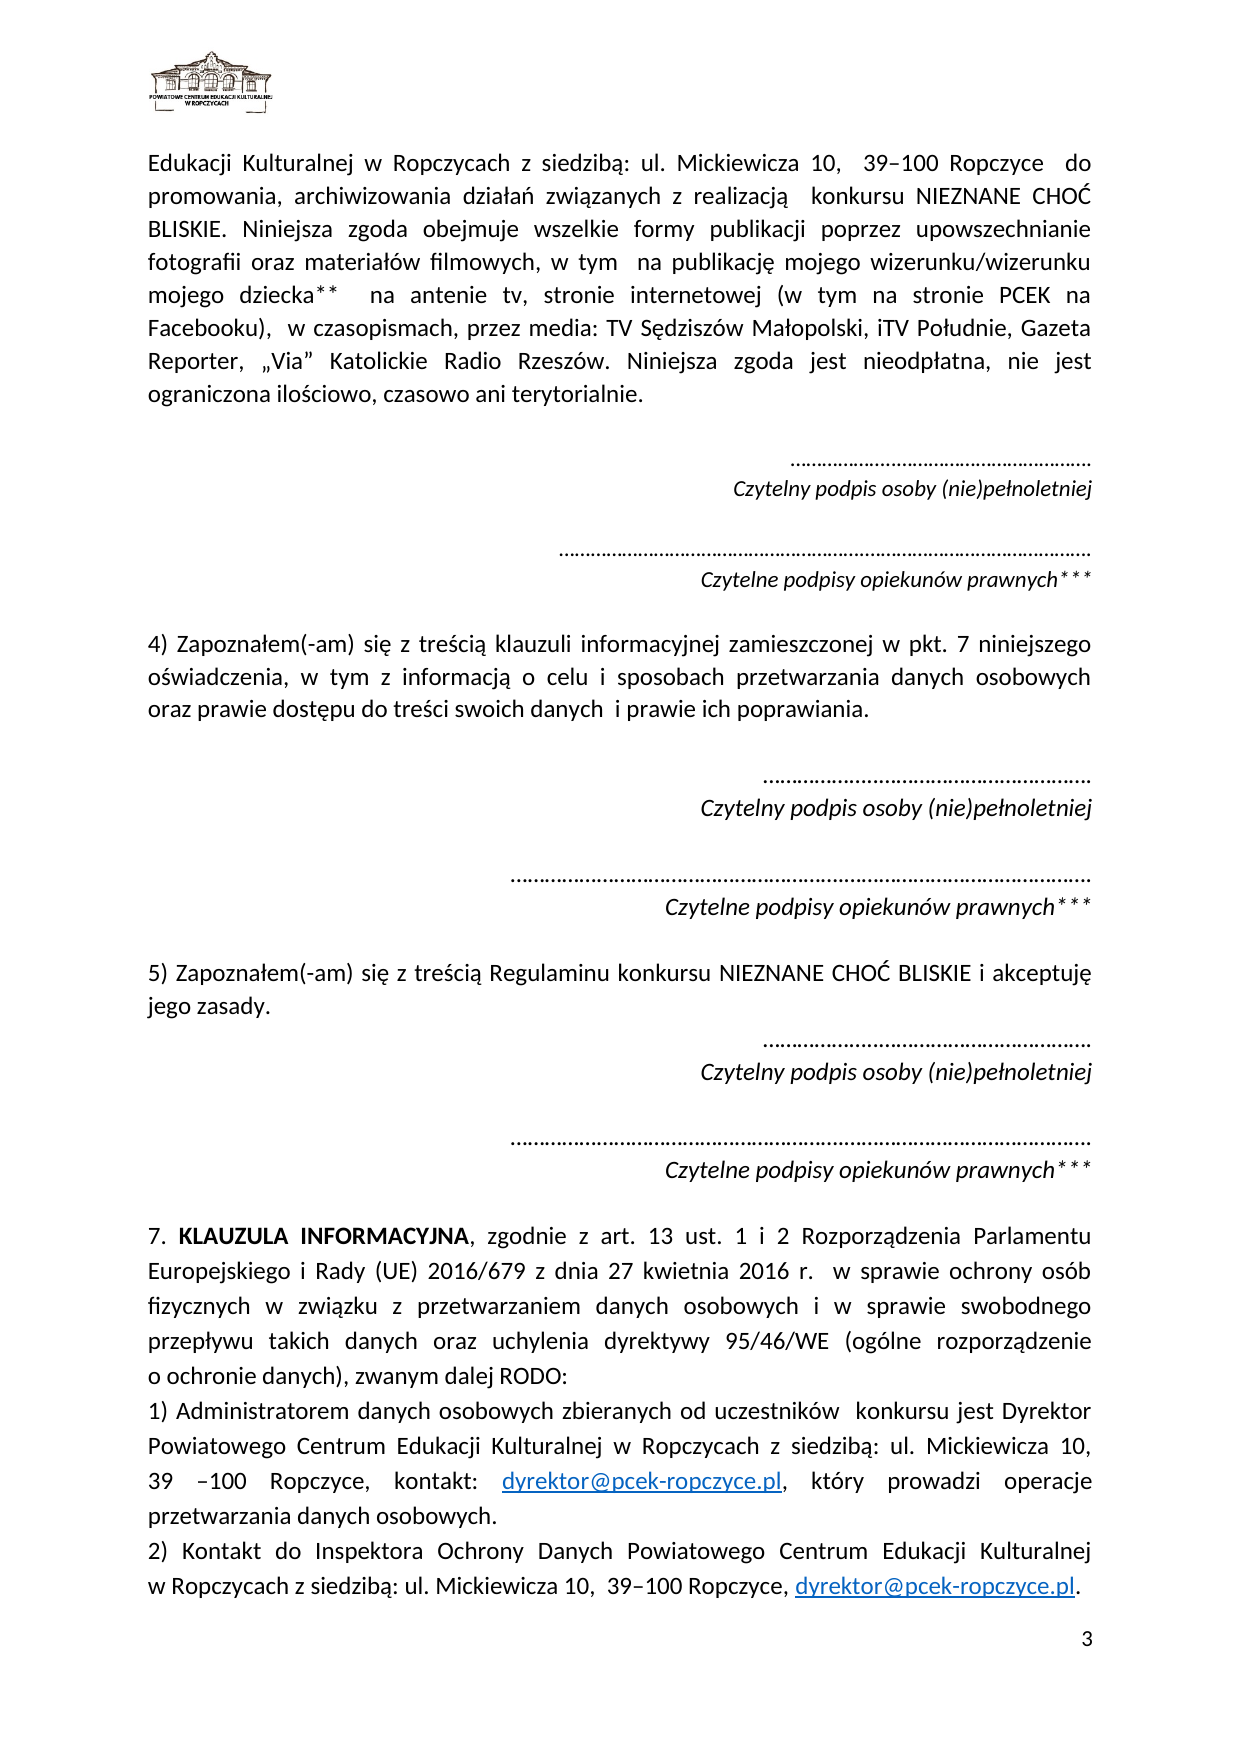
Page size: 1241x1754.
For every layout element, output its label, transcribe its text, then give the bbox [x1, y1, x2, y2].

text Czytelny podpis osoby (nie)pełnoletniej [148, 1056, 1093, 1086]
picture [147, 47, 273, 116]
text 5) Zapoznałem(-am) się z treścią Regulaminu konkursu NIEZNANE CHOĆ BLISKIE i akceptuję jego zasady. [148, 957, 1093, 1020]
text Czytelny podpis osoby (nie)pełnoletniej [148, 792, 1093, 823]
text ………………………………………………….……………………………………. [148, 1122, 1093, 1152]
text Czytelne podpisy opiekunów prawnych*** [148, 565, 1093, 593]
text ………………..………………………………. [148, 444, 1093, 472]
text ………………………………………………….……………………………………. [148, 534, 1093, 562]
text Czytelne podpisy opiekunów prawnych*** [148, 891, 1093, 922]
text ………………..………………………………. [148, 1023, 1093, 1053]
text 1) Administratorem danych osobowych zbieranych od uczestników konkursu jest Dyrektor Powiatowego Centrum Edukacji Kulturalnej w Ropczycach z siedzibą: ul. Mickiewicza 10, 39 –100 Ropczyce, kontakt: dyrektor@pcek-ropczyce.pl, który prowadzi operacje przetwarzania danych osobowych. [148, 1395, 1093, 1531]
text 7. KLAUZULA INFORMACYJNA, zgodnie z art. 13 ust. 1 i 2 Rozporządzenia Parlamentu Europejskiego i Rady (UE) 2016/679 z dnia 27 kwietnia 2016 r. w sprawie ochrony osób fizycznych w związku z przetwarzaniem danych osobowych i w sprawie swobodnego przepływu takich danych oraz uchylenia dyrektywy 95/46/WE (ogólne rozporządzenie o ochronie danych), zwanym dalej RODO: [148, 1220, 1093, 1391]
text Czytelne podpisy opiekunów prawnych*** [148, 1154, 1093, 1185]
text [148, 148, 1093, 408]
text 2) Kontakt do Inspektora Ochrony Danych Powiatowego Centrum Edukacji Kulturalnej w Ropczycach z siedzibą: ul. Mickiewicza 10, 39–100 Ropczyce, dyrektor@pcek-ropczyce.pl. [148, 1535, 1093, 1601]
text Czytelny podpis osoby (nie)pełnoletniej [148, 474, 1093, 502]
text 4) Zapoznałem(-am) się z treścią klauzuli informacyjnej zamieszczonej w pkt. 7 niniejszego oświadczenia, w tym z informacją o celu i sposobach przetwarzania danych osobowych oraz prawie dostępu do treści swoich danych i prawie ich poprawiania. [148, 628, 1093, 724]
text ………………………………………………….……………………………………. [148, 858, 1093, 889]
text ………………..………………………………. [148, 759, 1093, 790]
